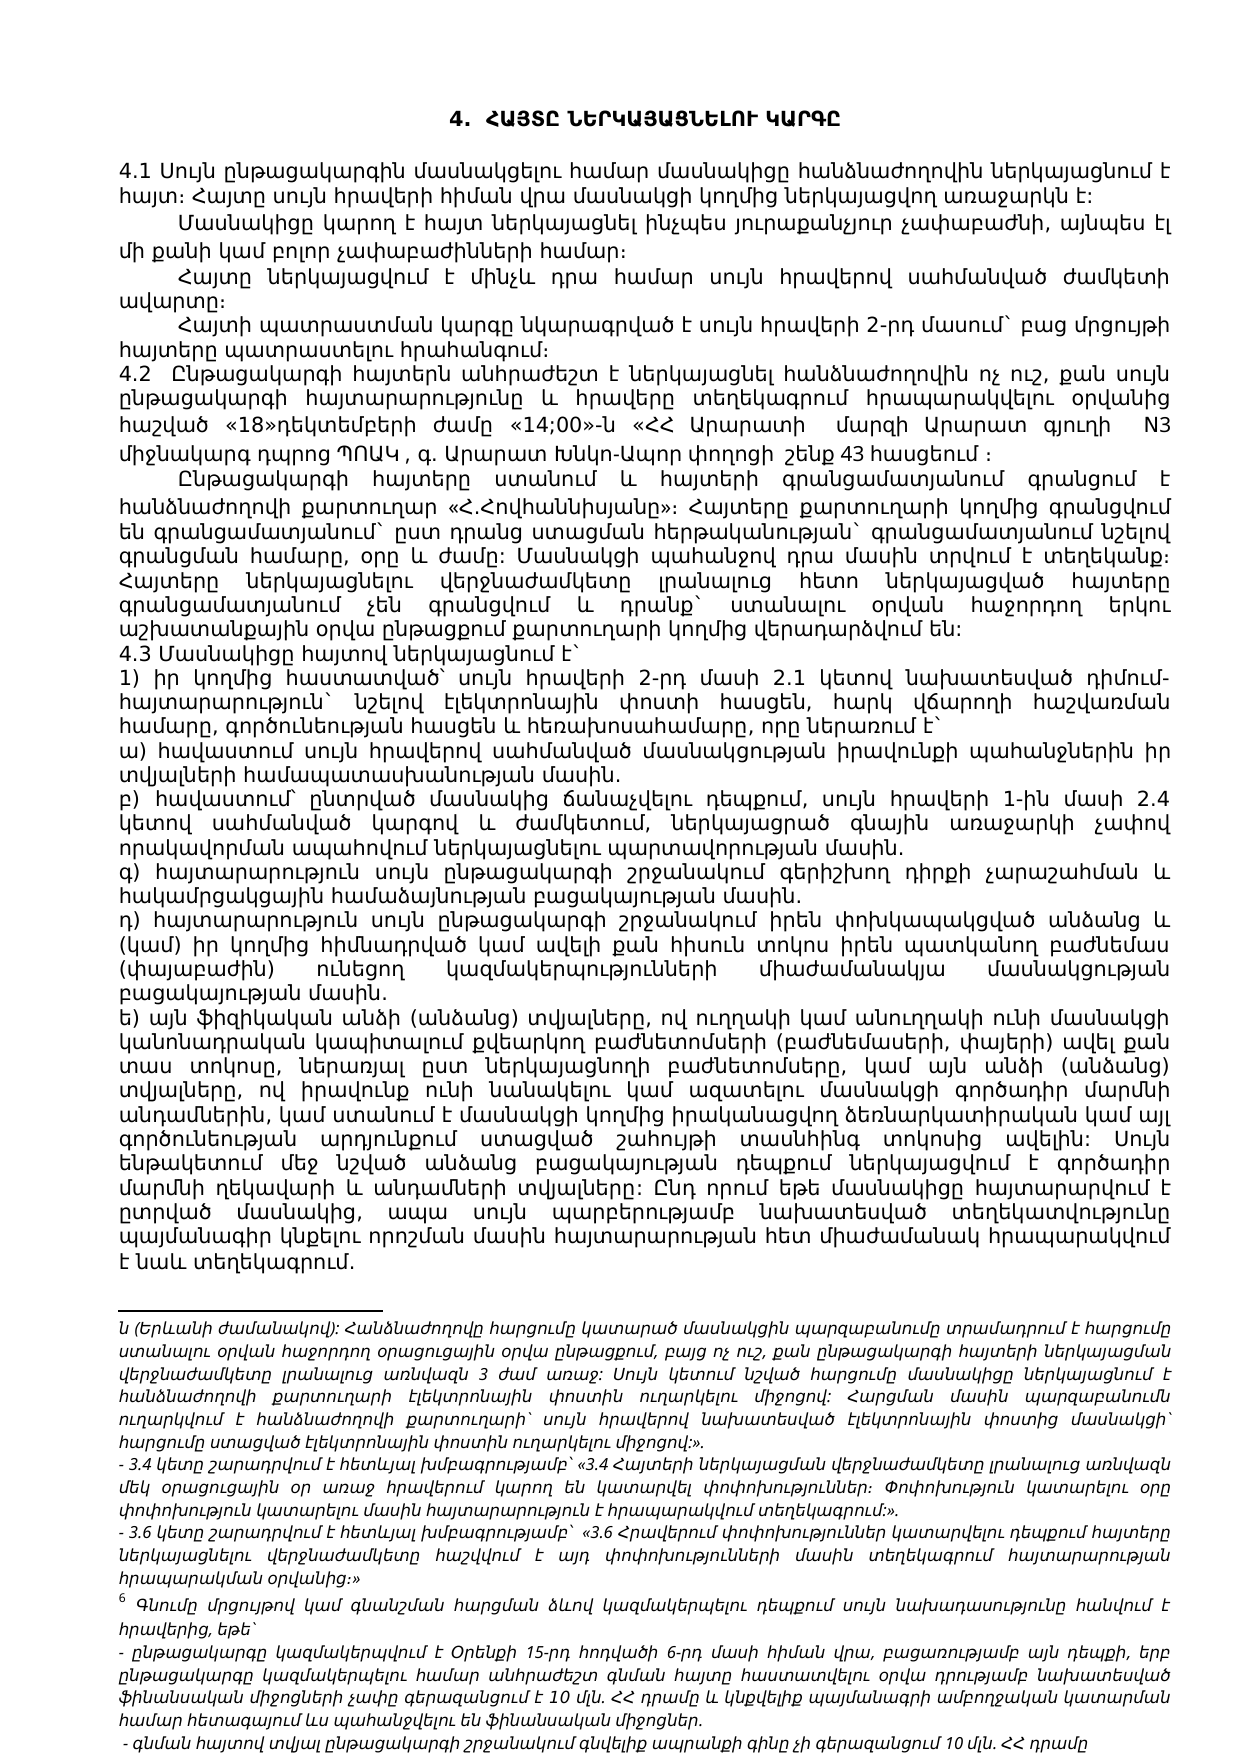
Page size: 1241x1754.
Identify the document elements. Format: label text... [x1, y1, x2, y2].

text Հայտը ներկայացվում է մինչև դրա համար սույն հրավերով սահմանված ժամկետի ավարտը։ [118, 265, 1171, 313]
text ա) հավաստում սույն հրավերով սահմանված մասնակցության իրավունքի պահանջներին իր տվյալների համապատասխանության մասին. [118, 739, 1171, 787]
text գ) հայտարարություն սույն ընթացակարգի շրջանակում գերիշխող դիրքի չարաշահման և հակամրցակցային համաձայնության բացակայության մասին. [118, 860, 1171, 908]
text 4.1 Սույն ընթացակարգին մասնակցելու համար մասնակիցը հանձնաժողովին ներկայացնում է հայտ։ Հայտը սույն հրավերի հիման վրա մասնակցի կողմից ներկայացվող առաջարկն է: [118, 159, 1171, 208]
text 4.2 Ընթացակարգի հայտերն անհրաժեշտ է ներկայացնել հանձնաժողովին ոչ ուշ, քան սույն ընթացակարգի հայտարարությունը և հրավերը տեղեկագրում հրապարակվելու օրվանից հաշված «18»դեկտեմբերի ժամը «14;00»-ն «ՀՀ Արարատի մարզի Արարատ գյուղի N3 միջնակարգ դպրոց ՊՈԱԿ , գ. Արարատ Խնկո-Ապոր փողոցի շենք 43 հասցեում ։ [118, 362, 1171, 467]
text 4. ՀԱՅՏԸ ՆԵՐԿԱՅԱՑՆԵԼՈՒ ԿԱՐԳԸ [118, 107, 1171, 131]
text 4.3 Մասնակիցը հայտով ներկայացնում է` [118, 642, 1171, 666]
text 1) իր կողմից հաստատված՝ սույն հրավերի 2-րդ մասի 2.1 կետով նախատեսված դիմում-հայտարարություն` նշելով էլեկտրոնային փոստի հասցեն, հարկ վճարողի հաշվառման համարը, գործունեության հասցեն և հեռախոսահամարը, որը ներառում է` [118, 666, 1171, 739]
text Մասնակիցը կարող է հայտ ներկայացնել ինչպես յուրաքանչյուր չափաբաժնի, այնպես էլ մի քանի կամ բոլոր չափաբաժինների համար։ [118, 208, 1171, 265]
text բ) հավաստում՝ ընտրված մասնակից ճանաչվելու դեպքում, սույն հրավերի 1-ին մասի 2.4 կետով սահմանված կարգով և ժամկետում, ներկայացրած գնային առաջարկի չափով որակավորման ապահովում ներկայացնելու պարտավորության մասին. [118, 787, 1171, 860]
text դ) հայտարարություն սույն ընթացակարգի շրջանակում իրեն փոխկապակցված անձանց և (կամ) իր կողմից հիմնադրված կամ ավելի քան հիսուն տոկոս իրեն պատկանող բաժնեմաս (փայաբաժին) ունեցող կազմակերպությունների միաժամանակյա մասնակցության բացակայության մասին. [118, 908, 1171, 1006]
text ե) այն ֆիզիկական անձի (անձանց) տվյալները, ով ուղղակի կամ անուղղակի ունի մասնակցի կանոնադրական կապիտալում քվեարկող բաժնետոմսերի (բաժնեմասերի, փայերի) ավել քան տաս տոկոսը, ներառյալ ըստ ներկայացնողի բաժնետոմսերը, կամ այն անձի (անձանց) տվյալները, ով իրավունք ունի նանակելու կամ ազատելու մասնակցի գործադիր մարմնի անդամներին, կամ ստանում է մասնակցի կողմից իրականացվող ձեռնարկատիրական կամ այլ գործունեության արդյունքում ստացված շահույթի տասնհինգ տոկոսից ավելին: Սույն ենթակետում մեջ նշված անձանց բացակայության դեպքում ներկայացվում է գործադիր մարմնի ղեկավարի և անդամների տվյալները: Ընդ որում եթե մասնակիցը հայտարարվում է ըտրված մասնակից, ապա սույն պարբերությամբ նախատեսված տեղեկատվությունը պայմանագիր կնքելու որոշման մասին հայտարարության հետ միաժամանակ հրապարակվում է նաև տեղեկագրում. [118, 1006, 1171, 1275]
text Ընթացակարգի հայտերը ստանում և հայտերի գրանցամատյանում գրանցում է հանձնաժողովի քարտուղար «Հ.Հովհաննիսյանը»։ Հայտերը քարտուղարի կողմից գրանցվում են գրանցամատյանում` ըստ դրանց ստացման հերթականության` գրանցամատյանում նշելով գրանցման համարը, օրը և ժամը: Մասնակցի պահանջով դրա մասին տրվում է տեղեկանք։ Հայտերը ներկայացնելու վերջնաժամկետը լրանալուց հետո ներկայացված հայտերը գրանցամատյանում չեն գրանցվում և դրանք` ստանալու օրվան հաջորդող երկու աշխատանքային օրվա ընթացքում քարտուղարի կողմից վերադարձվում են: [118, 467, 1171, 642]
text Հայտի պատրաստման կարգը նկարագրված է սույն հրավերի 2-րդ մասում` բաց մրցույթի հայտերը պատրաստելու հրահանգում։ [118, 313, 1171, 362]
